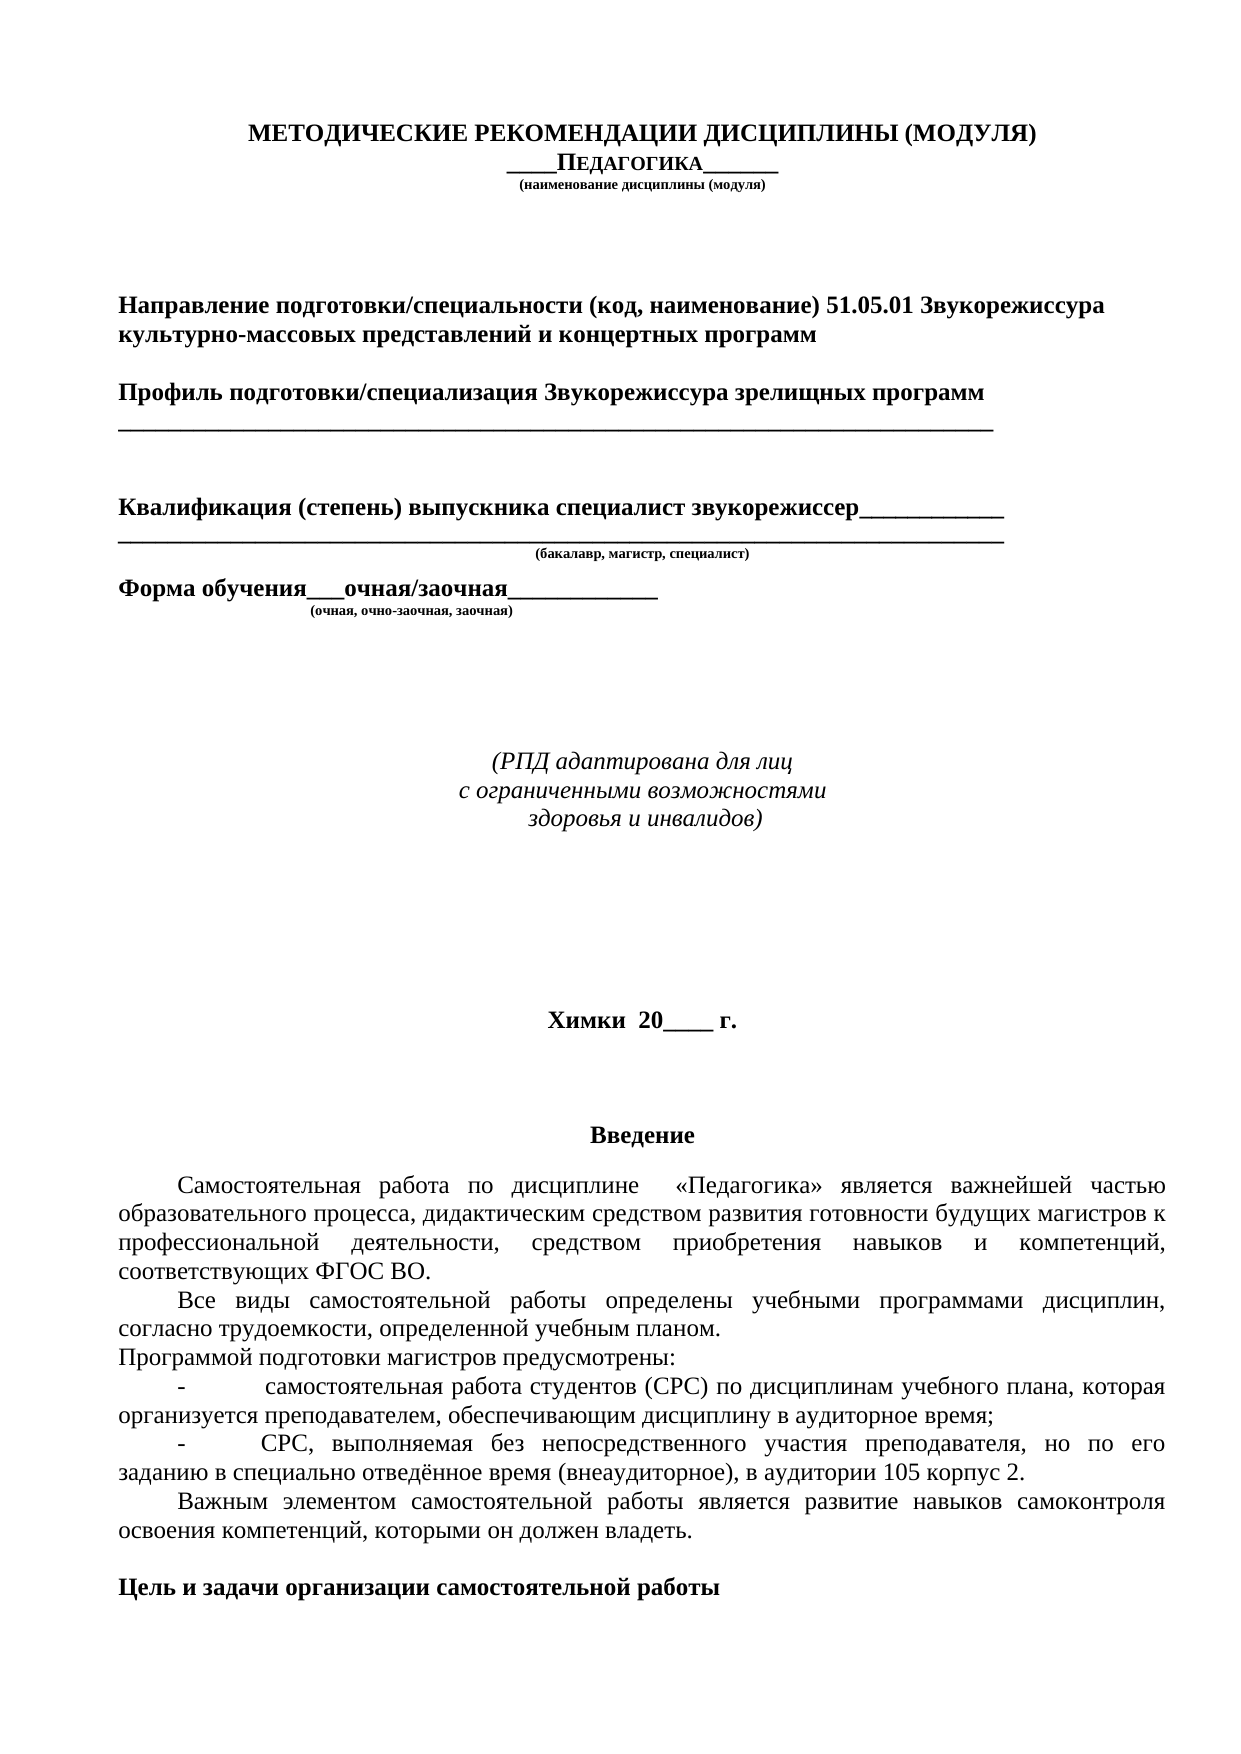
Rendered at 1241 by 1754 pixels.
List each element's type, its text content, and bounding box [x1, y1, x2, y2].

text МЕТОДИЧЕСКИЕ РЕКОМЕНДАЦИИ ДИСЦИПЛИНЫ (МОДУЛЯ) ____Педагогика______ (наименование дисциплины (модуля) [118, 118, 1167, 204]
list СРС, выполняемая без непосредственного участия преподавателя, но по его заданию в специально отведённое время (внеаудиторное), в аудитории 105 корпус 2. [118, 1428, 1167, 1486]
text с ограниченными возможностями [118, 775, 1167, 803]
text Химки 20____ г. [103, 1005, 1167, 1033]
text (бакалавр, магистр, специалист) [118, 545, 1167, 573]
text Направление подготовки/специальности (код, наименование) 51.05.01 Звукорежиссура культурно-массовых представлений и концертных программ [118, 291, 1167, 348]
text Квалификация (степень) выпускника специалист звукорежиссер [118, 492, 1167, 521]
text Профиль подготовки/специализация Звукорежиссура зрелищных программ [118, 377, 1167, 406]
text ______________________________________________________________________ [118, 406, 1167, 434]
text здоровья и инвалидов) [118, 803, 1167, 832]
text Все виды самостоятельной работы определены учебными программами дисциплин, согласно трудоемкости, определенной учебным планом. [118, 1285, 1167, 1342]
text (очная, очно-заочная, заочная) [118, 602, 1167, 631]
text (РПД адаптирована для лиц [118, 746, 1167, 775]
text Цель и задачи организации самостоятельной работы [118, 1573, 1167, 1601]
text Самостоятельная работа по дисциплине «Педагогика» является важнейшей частью образовательного процесса, дидактическим средством развития готовности будущих магистров к профессиональной деятельности, средством приобретения навыков и компетенций, соответствующих ФГОС ВО. [118, 1170, 1167, 1285]
list самостоятельная работа студентов (СРС) по дисциплинам учебного плана, которая организуется преподавателем, обеспечивающим дисциплину в аудиторное время; [118, 1371, 1167, 1428]
text Программой подготовки магистров предусмотрены: [118, 1342, 1167, 1371]
text Форма обучения___очная/заочная____________ [118, 573, 1167, 602]
text Введение [118, 1120, 1167, 1148]
text Важным элементом самостоятельной работы является развитие навыков самоконтроля освоения компетенций, которыми он должен владеть. [118, 1486, 1167, 1543]
